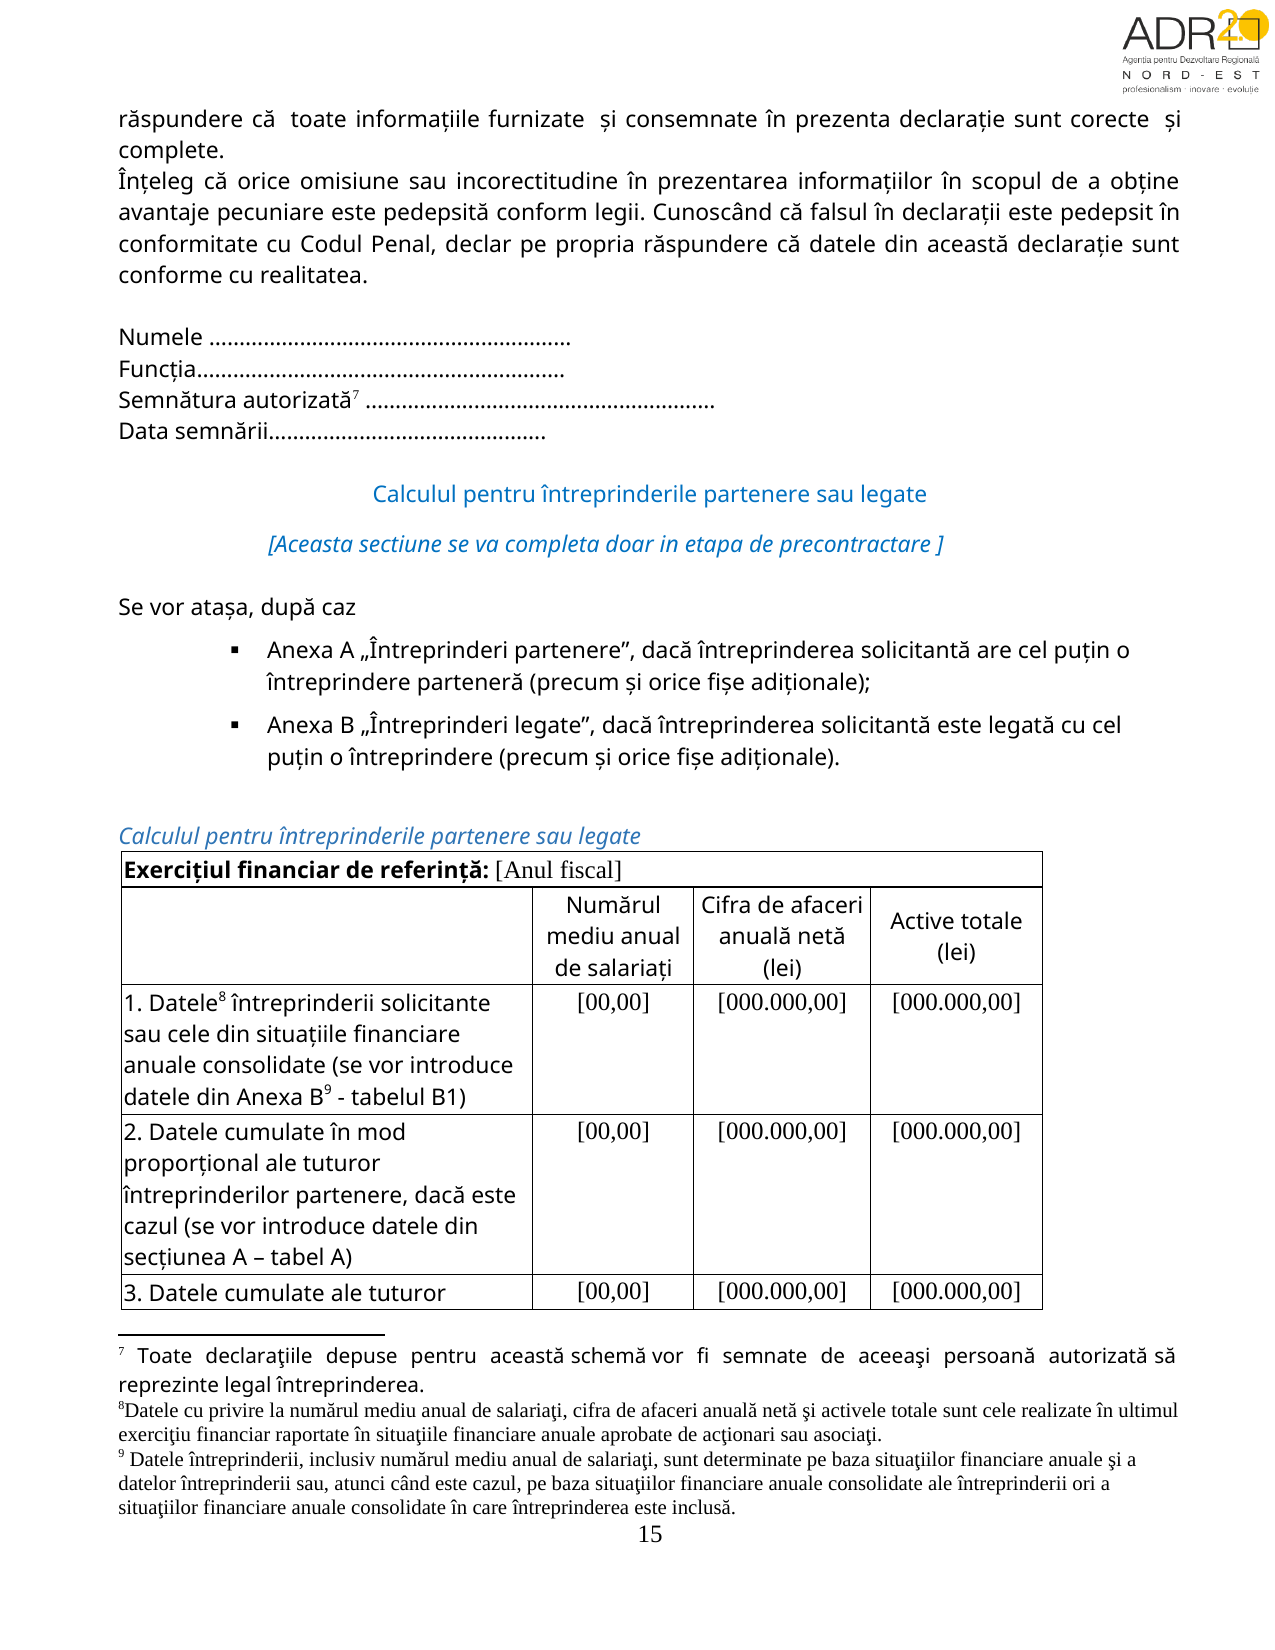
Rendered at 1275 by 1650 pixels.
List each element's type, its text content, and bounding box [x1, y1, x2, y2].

text Se vor ataşa, după caz [118, 591, 1181, 622]
table_cell [694, 1275, 870, 1309]
table_cell Cifra de afaceri anuală netă (lei) [694, 888, 870, 984]
table_cell [533, 985, 693, 1113]
picture [1102, 1, 1275, 104]
table_cell 2. Datele cumulate în mod proporţional ale tuturor întreprinderilor partenere, dacă este cazul (se vor introduce datele din secţiunea A – tabel A) [122, 1115, 532, 1274]
text Calculul pentru întreprinderile partenere sau legate [118, 478, 1181, 509]
subtitle Calculul pentru întreprinderile partenere sau legate [118, 820, 1181, 851]
list Anexa A „Întreprinderi partenere”, dacă întreprinderea solicitantă are cel puţin o întreprindere parteneră (precum şi orice fişe adiţionale); [229, 634, 1181, 697]
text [118, 103, 1181, 165]
table_cell [122, 888, 532, 984]
text Data semnării………………………………………. [118, 415, 1181, 446]
text Funcţia……………………………………………………. [118, 353, 1181, 384]
table_cell [871, 985, 1042, 1113]
table_cell [533, 1115, 693, 1274]
list [Aceasta sectiune se va completa doar in etapa de precontractare ] [268, 528, 1181, 559]
table_cell [871, 1115, 1042, 1274]
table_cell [122, 1275, 532, 1309]
text Semnătura autorizată …………………………………………………. [118, 384, 1181, 415]
table_cell Active totale (lei) [871, 888, 1042, 984]
table_cell 1. Datele întreprinderii solicitante sau cele din situaţiile financiare anuale consolidate (se vor introduce datele din Anexa B - tabelul B1) [122, 985, 532, 1113]
text Înţeleg că orice omisiune sau incorectitudine în prezentarea informaţiilor în scopul de a obţine avantaje pecuniare este pedepsită conform legii. Cunoscând că falsul în declaraţii este pedepsit în conformitate cu Codul Penal, declar pe propria răspundere că datele din această declaraţie sunt conforme cu realitatea. [118, 165, 1181, 290]
table_cell [533, 1275, 693, 1309]
list Anexa B „Întreprinderi legate”, dacă întreprinderea solicitantă este legată cu cel puţin o întreprindere (precum şi orice fişe adiţionale). [229, 709, 1181, 772]
text Numele …………………………………………………… [118, 321, 1181, 353]
table_cell [694, 985, 870, 1113]
table_header Exerciţiul financiar de referinţă: [122, 852, 1042, 886]
table_cell [694, 1115, 870, 1274]
table_cell Numărul mediu anual de salariaţi [533, 888, 693, 984]
table_cell [871, 1275, 1042, 1309]
